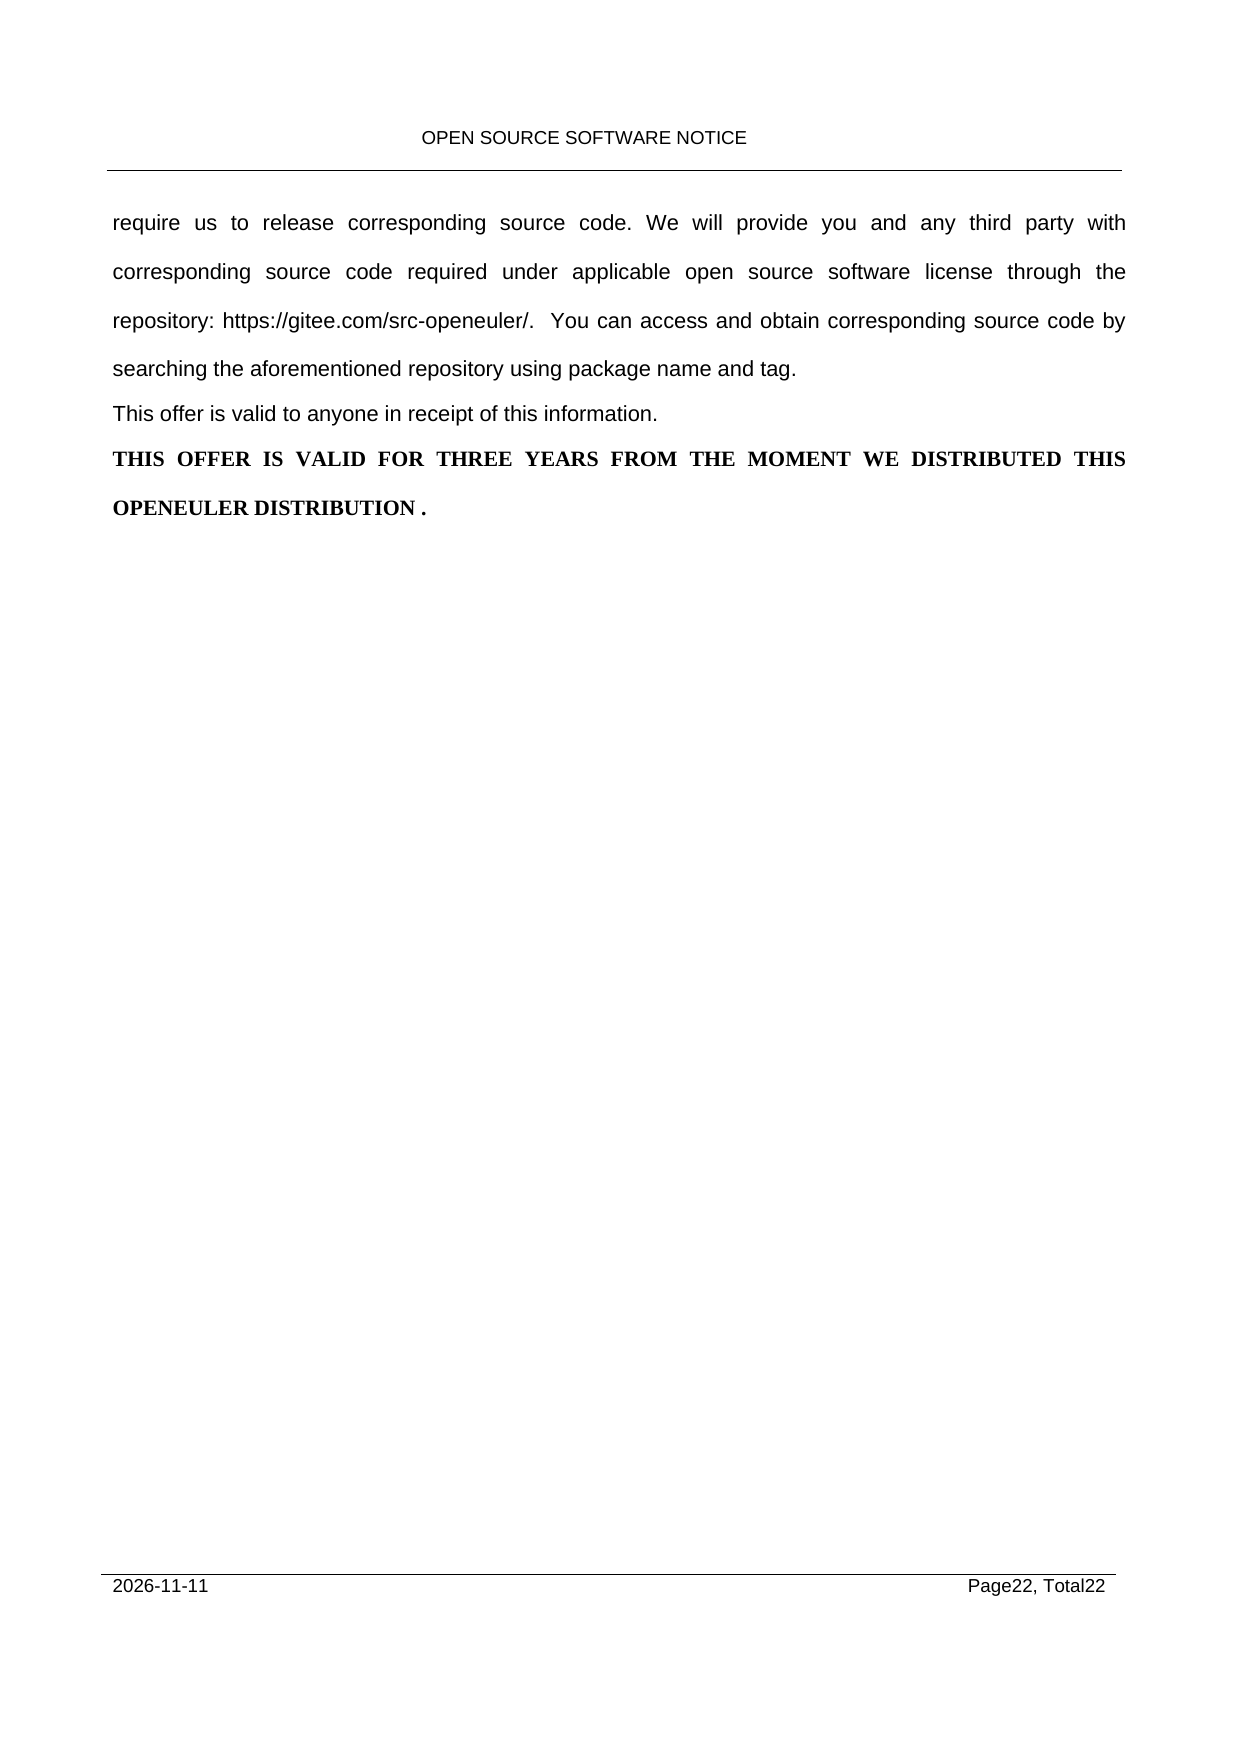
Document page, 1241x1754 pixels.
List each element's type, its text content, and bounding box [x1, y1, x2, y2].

text This offer is valid to anyone in receipt of this information. [112, 398, 1128, 430]
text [112, 206, 1128, 385]
text THIS OFFER IS VALID FOR THREE YEARS FROM THE MOMENT WE DISTRIBUTED THIS OPENEULER DISTRIBUTION . [112, 443, 1128, 524]
